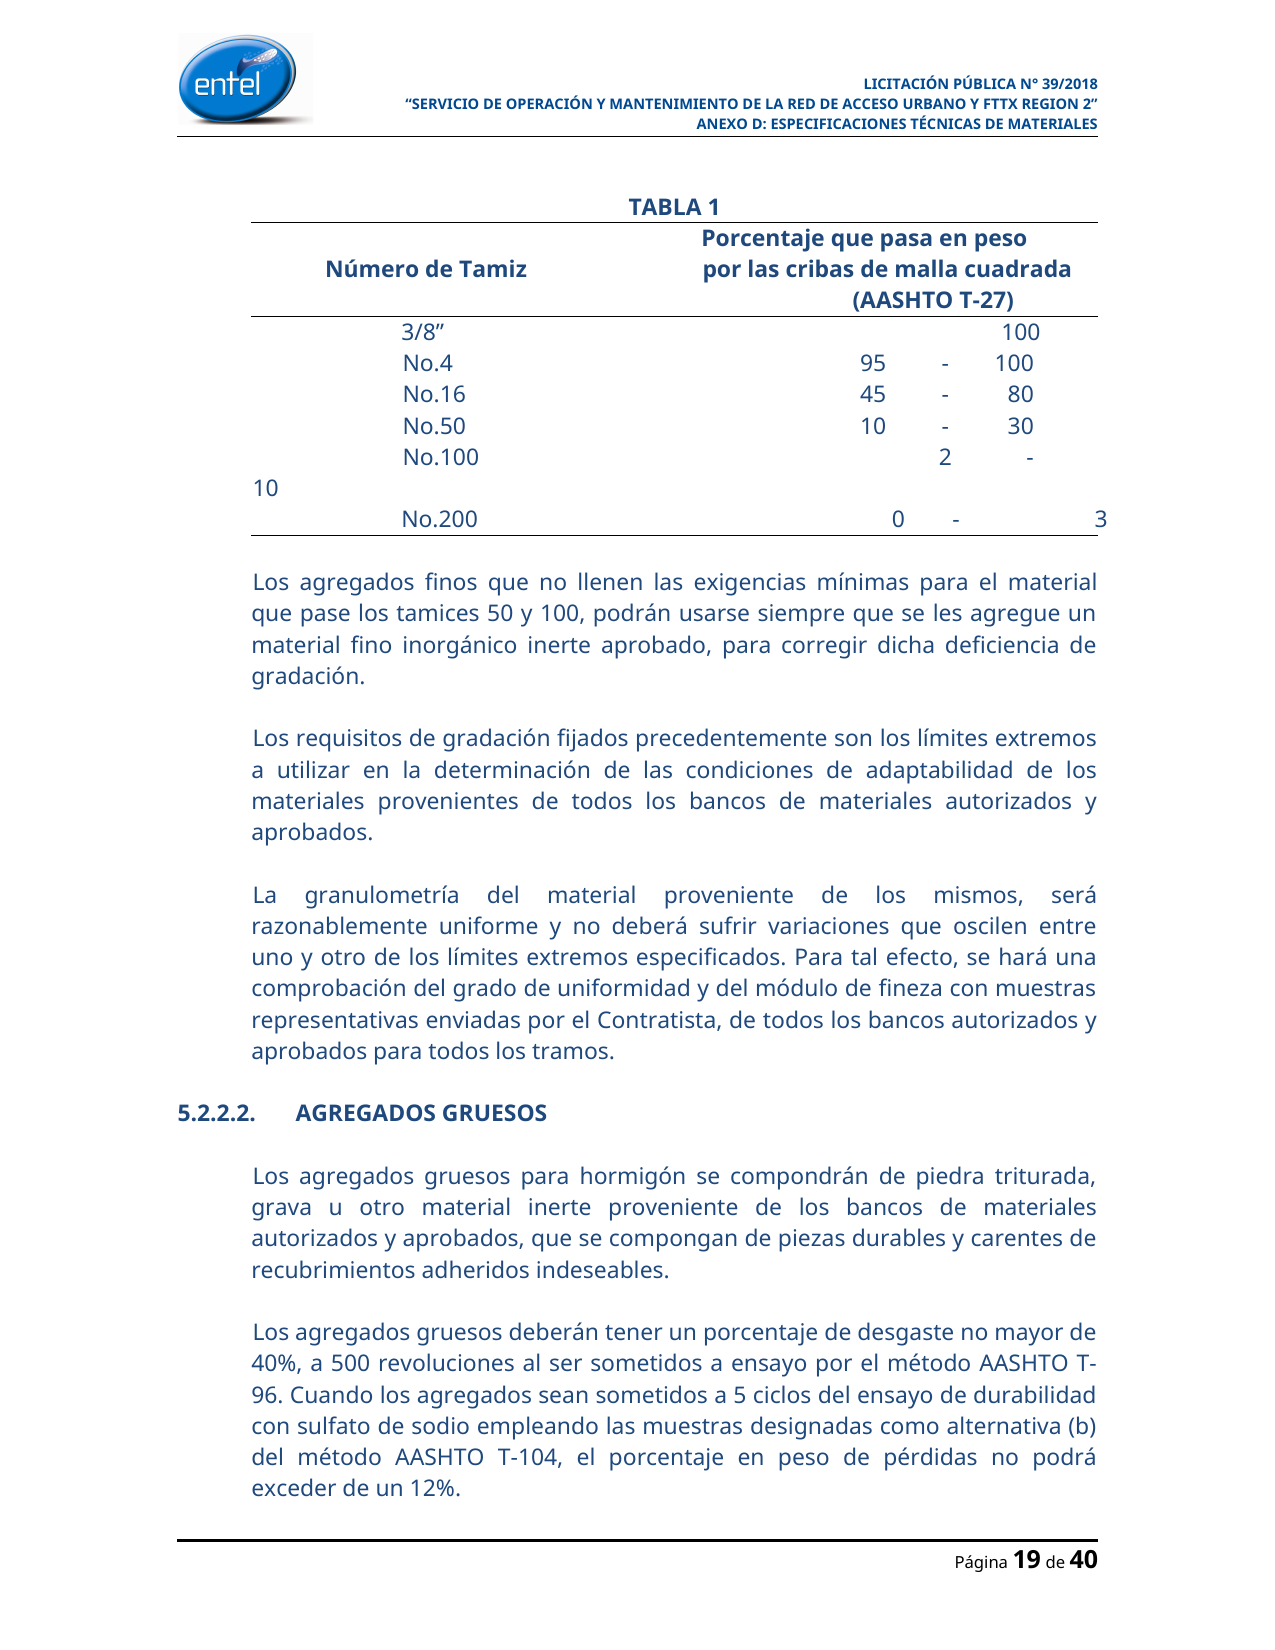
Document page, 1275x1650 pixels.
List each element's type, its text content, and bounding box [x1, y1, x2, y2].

text No.16 45 - 80 [177, 378, 1098, 410]
text Número de Tamiz por las cribas de malla cuadrada [177, 253, 1098, 284]
text Los agregados gruesos deberán tener un porcentaje de desgaste no mayor de 40%, a 500 revoluciones al ser sometidos a ensayo por el método AASHTO T-96. Cuando los agregados sean sometidos a 5 ciclos del ensayo de durabilidad con sulfato de sodio empleando las muestras designadas como alternativa (b) del método AASHTO T-104, el porcentaje en peso de pérdidas no podrá exceder de un 12%. [251, 1316, 1098, 1504]
text Los agregados gruesos para hormigón se compondrán de piedra triturada, grava u otro material inerte proveniente de los bancos de materiales autorizados y aprobados, que se compongan de piezas durables y carentes de recubrimientos adheridos indeseables. [251, 1160, 1098, 1285]
text No.200 0 - 3 [251, 503, 1098, 535]
text Los agregados finos que no llenen las exigencias mínimas para el material que pase los tamices 50 y 100, podrán usarse siempre que se les agregue un material fino inorgánico inerte aprobado, para corregir dicha deficiencia de gradación. [251, 566, 1098, 691]
picture [178, 33, 314, 125]
text Los requisitos de gradación fijados precedentemente son los límites extremos a utilizar en la determinación de las condiciones de adaptabilidad de los materiales provenientes de todos los bancos de materiales autorizados y aprobados. [251, 722, 1098, 847]
text No.100 2 - 10 [177, 441, 1098, 503]
text TABLA 1 [251, 191, 1098, 222]
text No.4 95 - 100 [177, 347, 1098, 378]
text (AASHTO T-27) [177, 284, 1098, 316]
text 3/8” 100 [251, 317, 1098, 347]
text Porcentaje que pasa en peso [476, 223, 1098, 253]
text No.50 10 - 30 [177, 410, 1098, 441]
text La granulometría del material proveniente de los mismos, será razonablemente uniforme y no deberá sufrir variaciones que oscilen entre uno y otro de los límites extremos especificados. Para tal efecto, se hará una comprobación del grado de uniformidad y del módulo de fineza con muestras representativas enviadas por el Contratista, de todos los bancos autorizados y aprobados para todos los tramos. [251, 879, 1098, 1066]
subtitle AGREGADOS GRUESOS [177, 1097, 1098, 1129]
